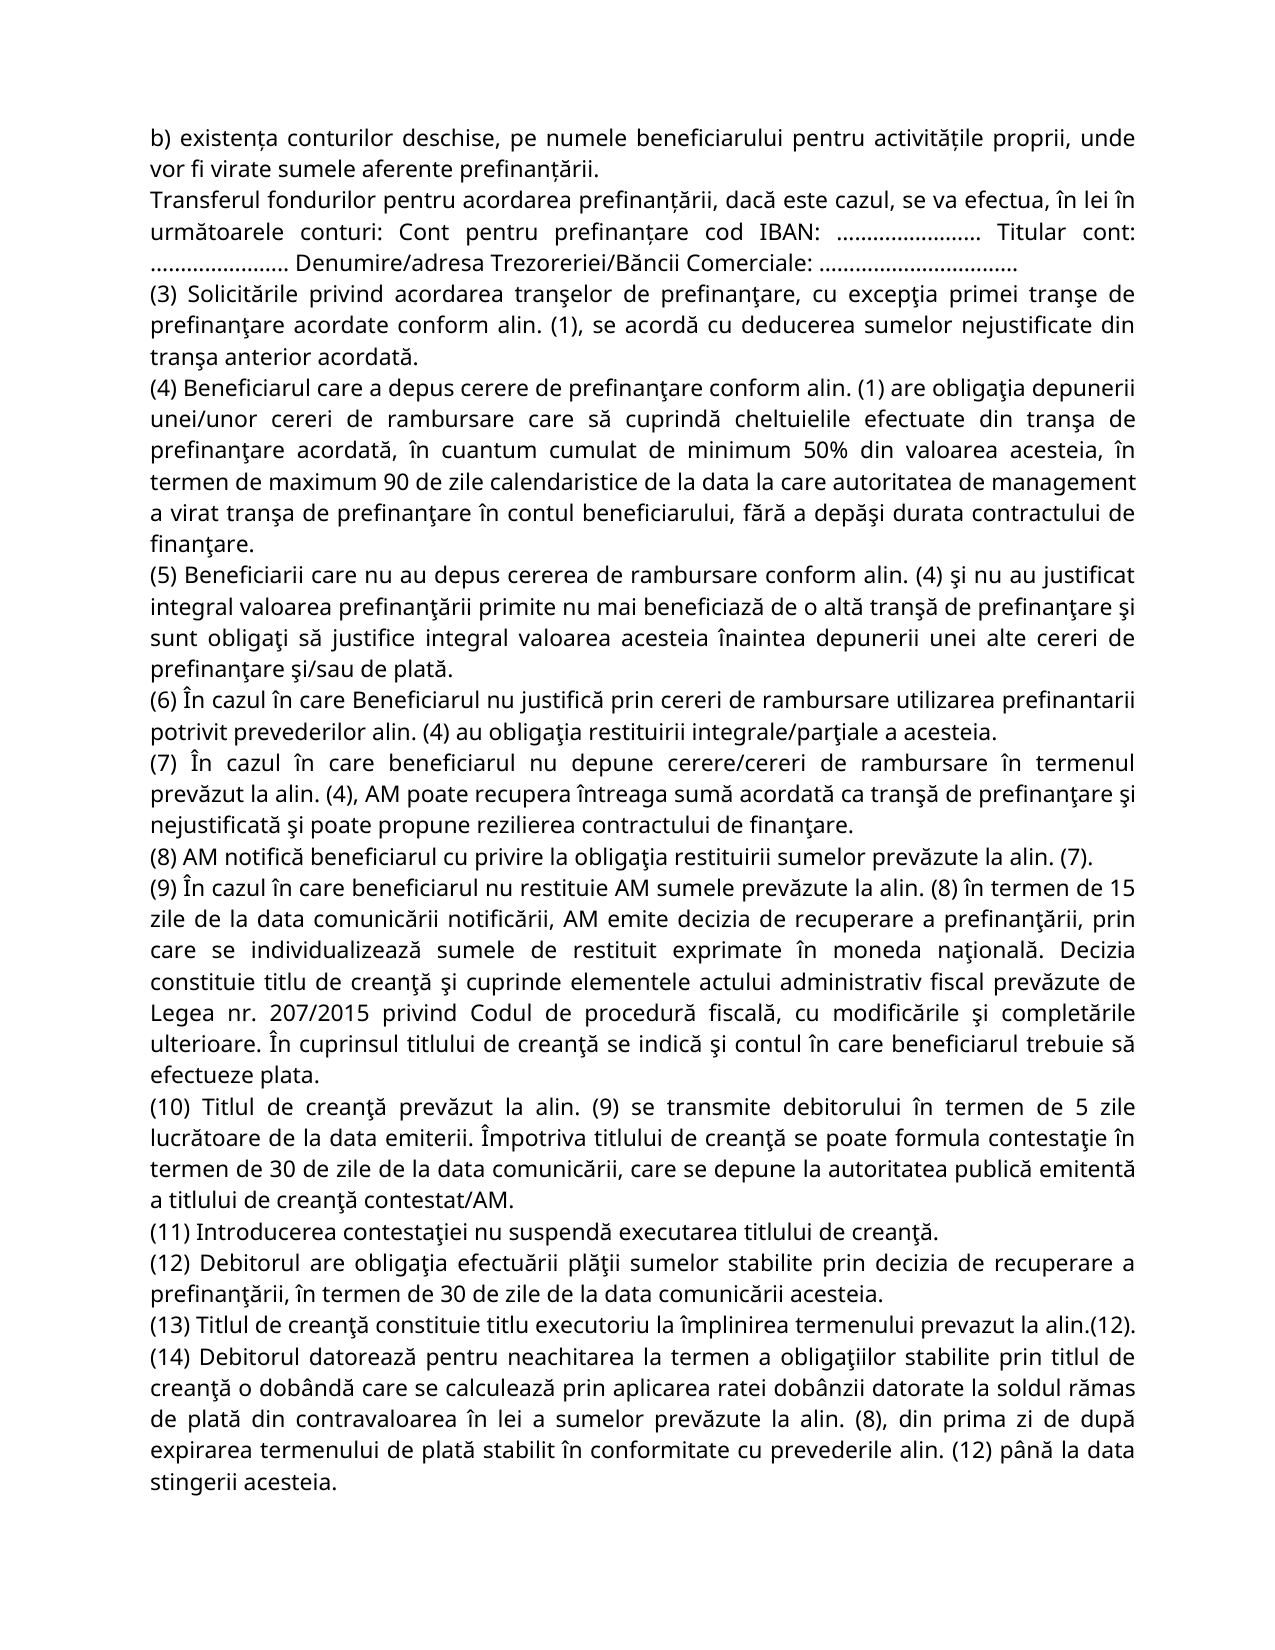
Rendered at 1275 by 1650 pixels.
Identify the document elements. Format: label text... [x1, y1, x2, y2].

text (9) În cazul în care beneficiarul nu restituie AM sumele prevăzute la alin. (8) în termen de 15 zile de la data comunicării notificării, AM emite decizia de recuperare a prefinanţării, prin care se individualizează sumele de restituit exprimate în moneda naţională. Decizia constituie titlu de creanţă şi cuprinde elementele actului administrativ fiscal prevăzute de Legea nr. 207/2015 privind Codul de procedură fiscală, cu modificările şi completările ulterioare. În cuprinsul titlului de creanţă se indică şi contul în care beneficiarul trebuie să efectueze plata. [150, 872, 1137, 1091]
text (6) În cazul în care Beneficiarul nu justifică prin cereri de rambursare utilizarea prefinantarii potrivit prevederilor alin. (4) au obligaţia restituirii integrale/parţiale a acesteia. [150, 684, 1137, 747]
text (5) Beneficiarii care nu au depus cererea de rambursare conform alin. (4) şi nu au justificat integral valoarea prefinanţării primite nu mai beneficiază de o altă tranşă de prefinanţare şi sunt obligaţi să justifice integral valoarea acesteia înaintea depunerii unei alte cereri de prefinanţare şi/sau de plată. [150, 559, 1137, 684]
text (13) Titlul de creanţă constituie titlu executoriu la împlinirea termenului prevazut la alin.(12). [150, 1309, 1137, 1341]
text Transferul fondurilor pentru acordarea prefinanțării, dacă este cazul, se va efectua, în lei în următoarele conturi: Cont pentru prefinanțare cod IBAN: …………………… Titular cont: ………………….. Denumire/adresa Trezoreriei/Băncii Comerciale: …………………………… [150, 184, 1137, 278]
text b) existența conturilor deschise, pe numele beneficiarului pentru activitățile proprii, unde vor fi virate sumele aferente prefinanțării. [150, 122, 1137, 184]
text (14) Debitorul datorează pentru neachitarea la termen a obligaţiilor stabilite prin titlul de creanţă o dobândă care se calculează prin aplicarea ratei dobânzii datorate la soldul rămas de plată din contravaloarea în lei a sumelor prevăzute la alin. (8), din prima zi de după expirarea termenului de plată stabilit în conformitate cu prevederile alin. (12) până la data stingerii acesteia. [150, 1341, 1137, 1497]
text (7) În cazul în care beneficiarul nu depune cerere/cereri de rambursare în termenul prevăzut la alin. (4), AM poate recupera întreaga sumă acordată ca tranşă de prefinanţare şi nejustificată şi poate propune rezilierea contractului de finanţare. [150, 747, 1137, 841]
text (4) Beneficiarul care a depus cerere de prefinanţare conform alin. (1) are obligaţia depunerii unei/unor cereri de rambursare care să cuprindă cheltuielile efectuate din tranşa de prefinanţare acordată, în cuantum cumulat de minimum 50% din valoarea acesteia, în termen de maximum 90 de zile calendaristice de la data la care autoritatea de management a virat tranşa de prefinanţare în contul beneficiarului, fără a depăşi durata contractului de finanţare. [150, 372, 1137, 559]
text (11) Introducerea contestaţiei nu suspendă executarea titlului de creanţă. [150, 1216, 1137, 1247]
text (10) Titlul de creanţă prevăzut la alin. (9) se transmite debitorului în termen de 5 zile lucrătoare de la data emiterii. Împotriva titlului de creanţă se poate formula contestaţie în termen de 30 de zile de la data comunicării, care se depune la autoritatea publică emitentă a titlului de creanţă contestat/AM. [150, 1091, 1137, 1216]
text (3) Solicitările privind acordarea tranşelor de prefinanţare, cu excepţia primei tranşe de prefinanţare acordate conform alin. (1), se acordă cu deducerea sumelor nejustificate din tranşa anterior acordată. [150, 278, 1137, 372]
text (8) AM notifică beneficiarul cu privire la obligaţia restituirii sumelor prevăzute la alin. (7). [150, 841, 1137, 872]
text (12) Debitorul are obligaţia efectuării plăţii sumelor stabilite prin decizia de recuperare a prefinanţării, în termen de 30 de zile de la data comunicării acesteia. [150, 1247, 1137, 1309]
